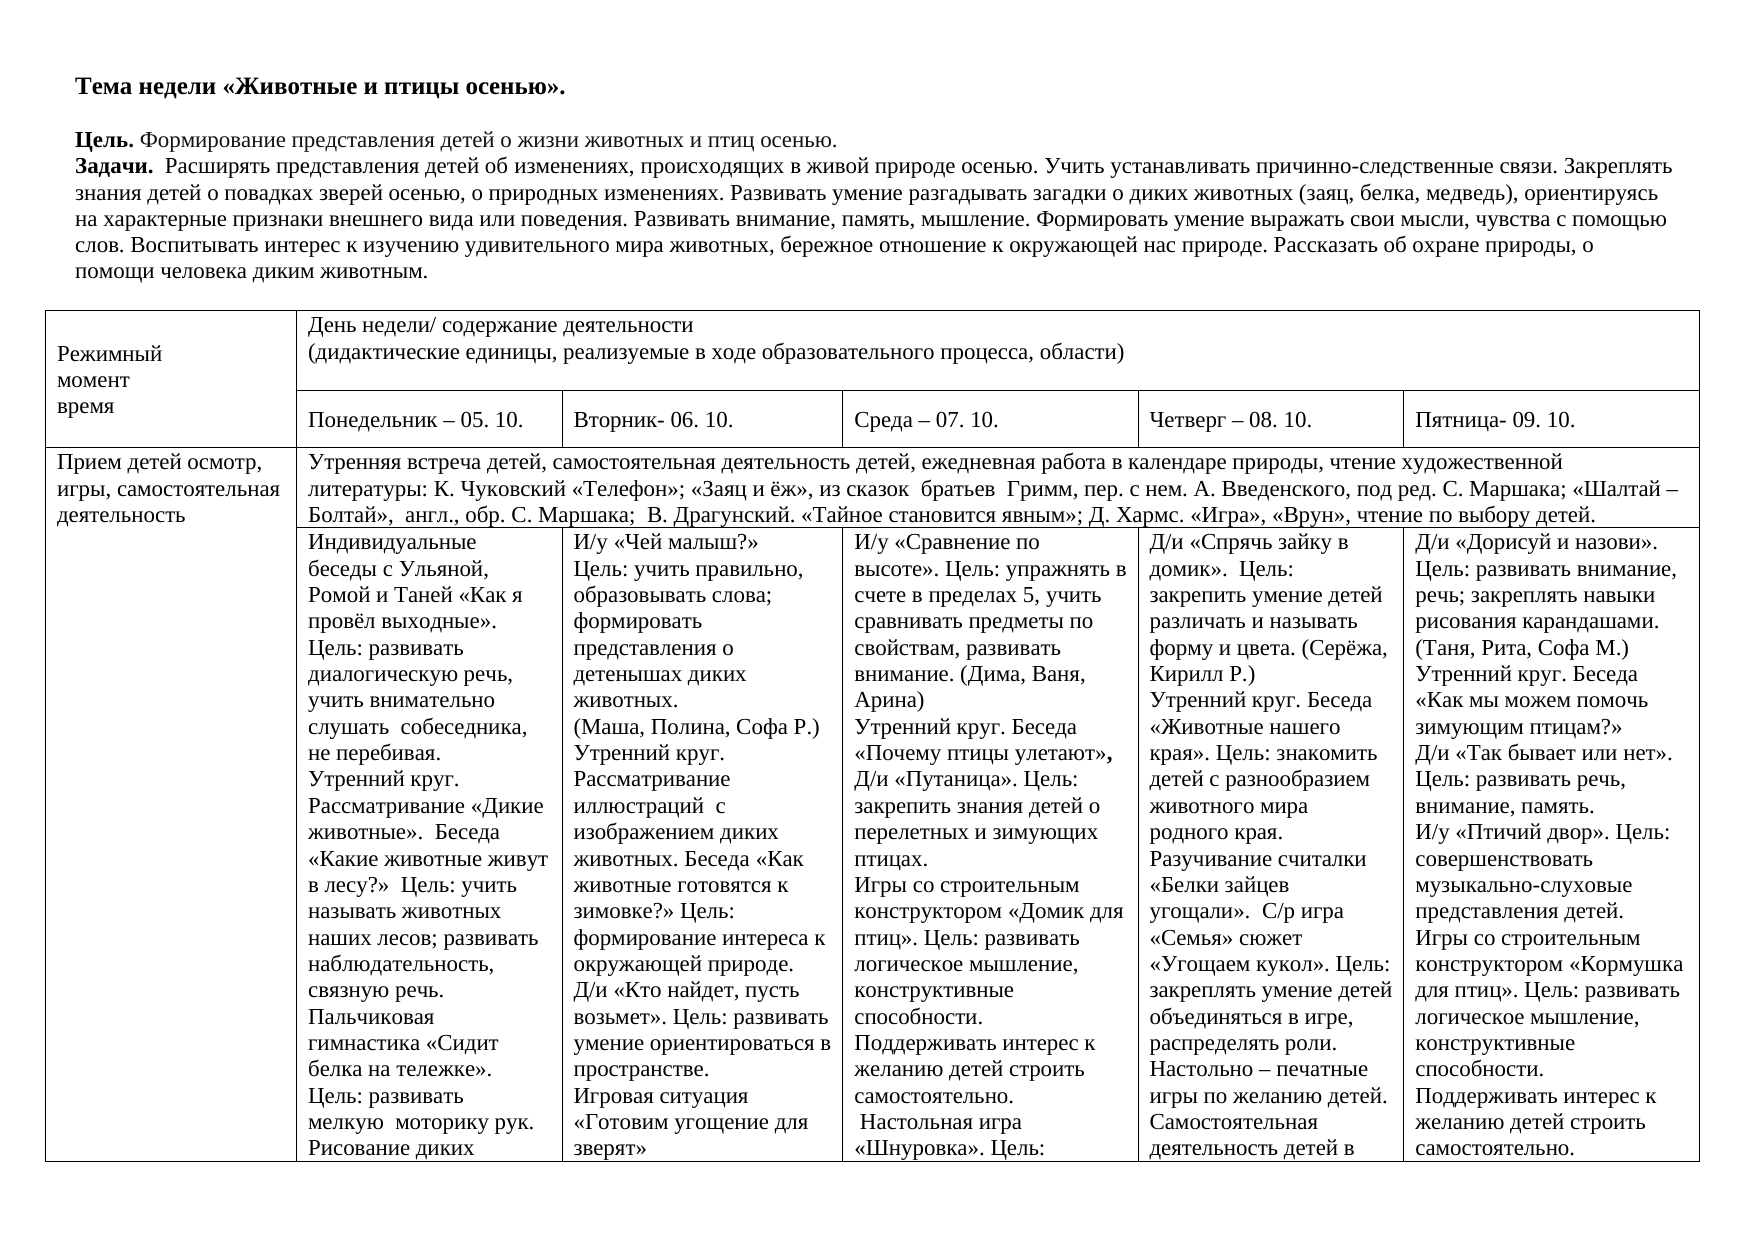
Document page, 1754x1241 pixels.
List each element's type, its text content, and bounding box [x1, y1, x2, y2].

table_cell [1139, 528, 1403, 1161]
table_cell Пятница- 09. 10. [1404, 391, 1699, 447]
table_cell Четверг – 08. 10. [1139, 391, 1403, 447]
table_cell Понедельник – 05. 10. [297, 391, 562, 447]
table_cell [297, 528, 562, 1161]
text Задачи. Расширять представления детей об изменениях, происходящих в живой природе осенью. Учить устанавливать причинно-следственные связи. Закреплять знания детей о повадках зверей осенью, о природных изменениях. Развивать умение разгадывать загадки о диких животных (заяц, белка, медведь), ориентируясь на характерные признаки внешнего вида или поведения. Развивать внимание, память, мышление. Формировать умение выражать свои мысли, чувства с помощью слов. Воспитывать интерес к изучению удивительного мира животных, бережное отношение к окружающей нас природе. Рассказать об охране природы, о помощи человека диким животным. [75, 152, 1679, 284]
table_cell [1404, 528, 1699, 1161]
text Цель. Формирование представления детей о жизни животных и птиц осенью. [75, 126, 1679, 152]
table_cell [563, 528, 842, 1161]
table_cell Прием детей осмотр, игры, самостоятельная деятельность [46, 448, 296, 1161]
table_cell Утренняя встреча детей, самостоятельная деятельность детей, ежедневная работа в календаре природы, чтение художественной литературы: К. Чуковский «Телефон»; «Заяц и ёж», из сказок братьев Гримм, пер. с нем. А. Введенского, под ред. С. Маршака; «Шалтай – Болтай», англ., обр. С. Маршака; В. Драгунский. «Тайное становится явным»; Д. Хармс. «Игра», «Врун», чтение по выбору детей. [297, 448, 1699, 527]
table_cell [843, 528, 1138, 1161]
table_cell Среда – 07. 10. [843, 391, 1138, 447]
text Тема недели «Животные и птицы осенью». [75, 71, 1679, 99]
table_header День недели/ содержание деятельности (дидактические единицы, реализуемые в ходе образовательного процесса, области) [297, 311, 1699, 390]
table_cell Вторник- 06. 10. [563, 391, 842, 447]
table_header Режимный момент время [46, 311, 296, 447]
